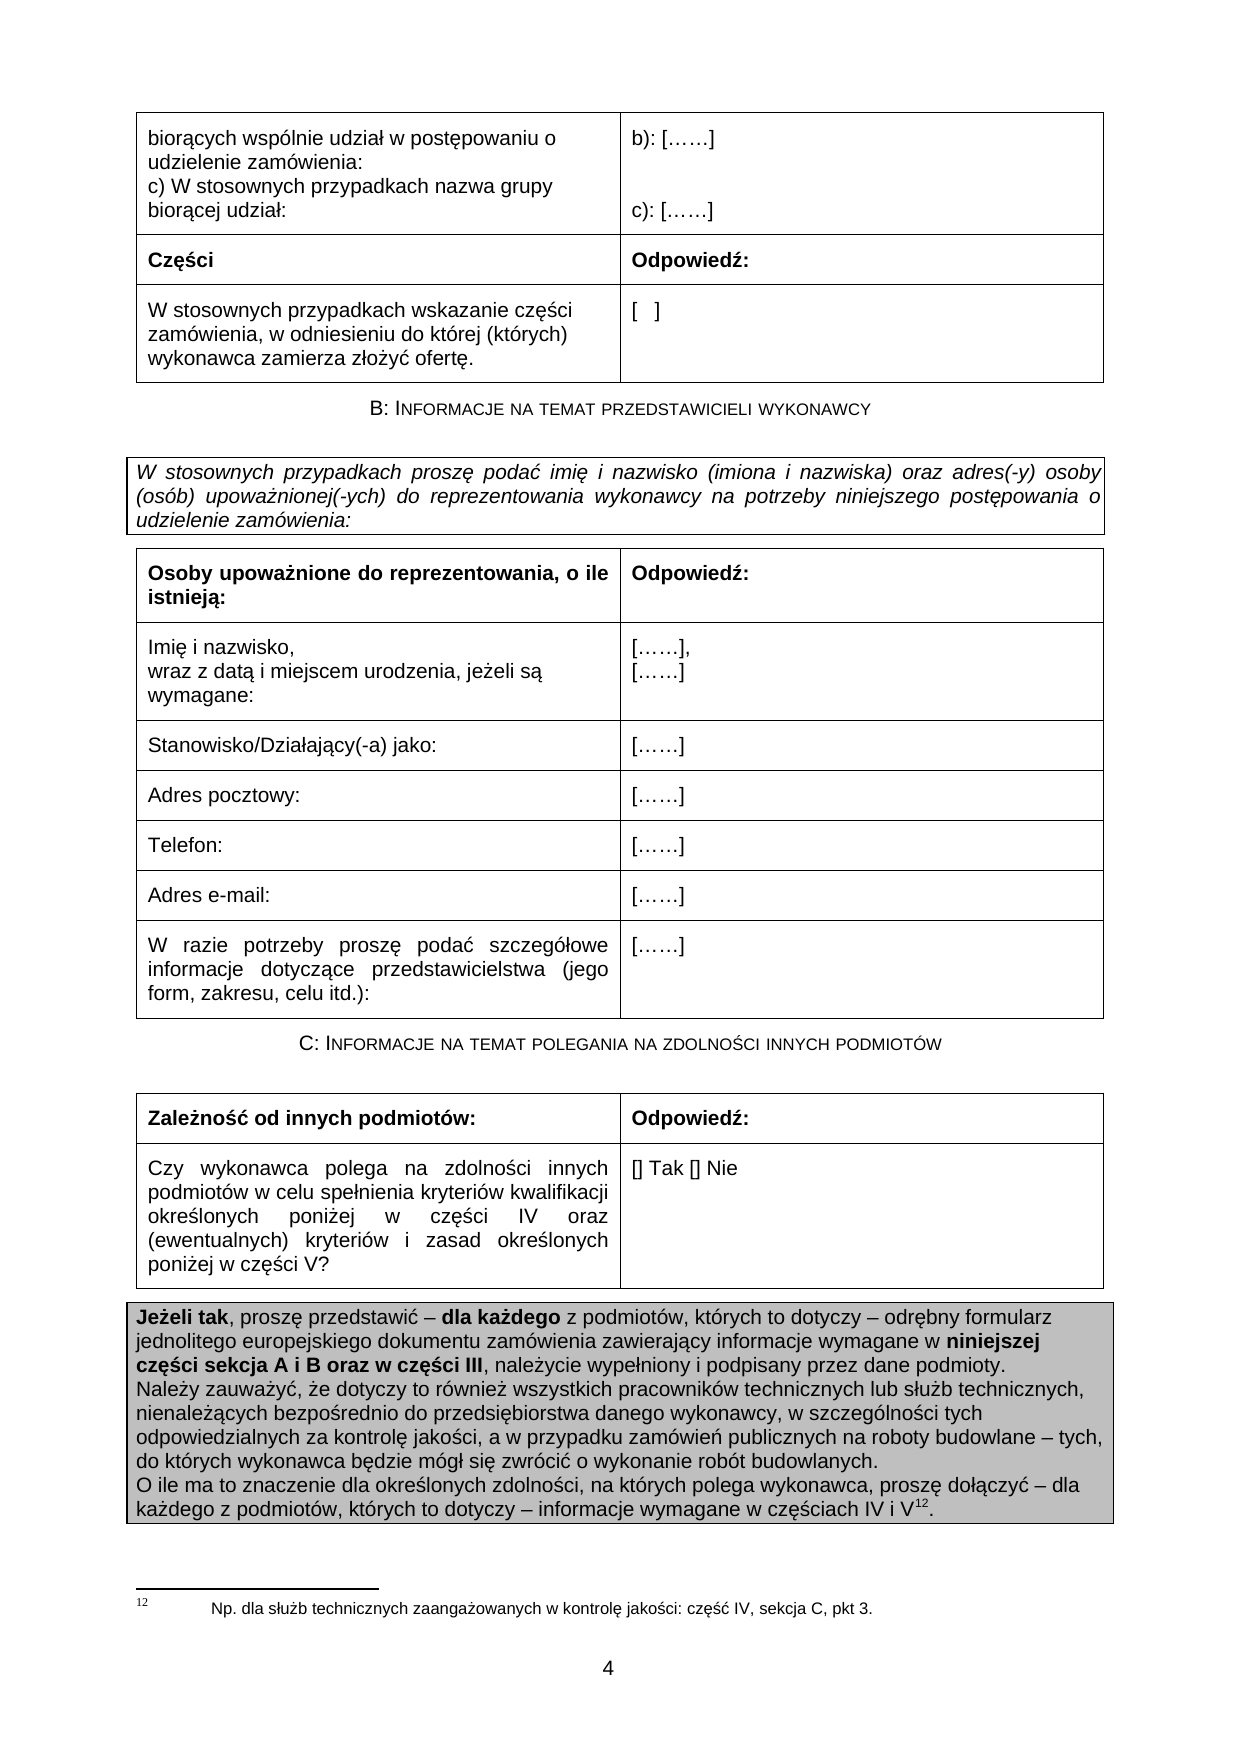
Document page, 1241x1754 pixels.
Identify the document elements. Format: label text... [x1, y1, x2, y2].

table_cell Części [137, 235, 620, 284]
table_header Osoby upoważnione do reprezentowania, o ile istnieją: [137, 549, 620, 622]
table_cell Stanowisko/Działający(-a) jako: [137, 721, 620, 769]
table_header Odpowiedź: [621, 1094, 1103, 1142]
text Jeżeli tak, proszę przedstawić – dla każdego z podmiotów, których to dotyczy – odrębny formularz jednolitego europejskiego dokumentu zamówienia zawierający informacje wymagane w niniejszej części sekcja A i B oraz w części III, należycie wypełniony i podpisany przez dane podmioty. Należy zauważyć, że dotyczy to również wszystkich pracowników technicznych lub służb technicznych, nienależących bezpośrednio do przedsiębiorstwa danego wykonawcy, w szczególności tych odpowiedzialnych za kontrolę jakości, a w przypadku zamówień publicznych na roboty budowlane – tych, do których wykonawca będzie mógł się zwrócić o wykonanie robót budowlanych. O ile ma to znaczenie dla określonych zdolności, na których polega wykonawca, proszę dołączyć – dla każdego z podmiotów, których to dotyczy – informacje wymagane w częściach IV i V. [128, 1303, 1113, 1523]
table_header Odpowiedź: [621, 549, 1103, 622]
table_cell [621, 113, 1103, 234]
table_cell [……] [621, 821, 1103, 869]
table_cell Telefon: [137, 821, 620, 869]
title C: Informacje na temat polegania na zdolności innych podmiotów [136, 1031, 1104, 1055]
table_cell W razie potrzeby proszę podać szczegółowe informacje dotyczące przedstawicielstwa (jego form, zakresu, celu itd.): [137, 921, 620, 1017]
table_cell W stosownych przypadkach wskazanie części zamówienia, w odniesieniu do której (których) wykonawca zamierza złożyć ofertę. [137, 285, 620, 382]
table_cell [ ] [621, 285, 1103, 382]
table_cell [……] [621, 921, 1103, 1017]
table_cell [……] [621, 771, 1103, 819]
table_cell [……] [621, 871, 1103, 919]
table_cell [] Tak [] Nie [621, 1144, 1103, 1288]
title B: Informacje na temat przedstawicieli wykonawcy [136, 396, 1104, 419]
table_cell Adres e-mail: [137, 871, 620, 919]
table_header Zależność od innych podmiotów: [137, 1094, 620, 1142]
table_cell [137, 113, 620, 234]
table_cell [……], [……] [621, 623, 1103, 719]
table_cell Imię i nazwisko, wraz z datą i miejscem urodzenia, jeżeli są wymagane: [137, 623, 620, 719]
table_cell Adres pocztowy: [137, 771, 620, 819]
text W stosownych przypadkach proszę podać imię i nazwisko (imiona i nazwiska) oraz adres(-y) osoby (osób) upoważnionej(-ych) do reprezentowania wykonawcy na potrzeby niniejszego postępowania o udzielenie zamówienia: [128, 458, 1104, 534]
table_cell Odpowiedź: [621, 235, 1103, 284]
table_cell [……] [621, 721, 1103, 769]
table_cell Czy wykonawca polega na zdolności innych podmiotów w celu spełnienia kryteriów kwalifikacji określonych poniżej w części IV oraz (ewentualnych) kryteriów i zasad określonych poniżej w części V? [137, 1144, 620, 1288]
